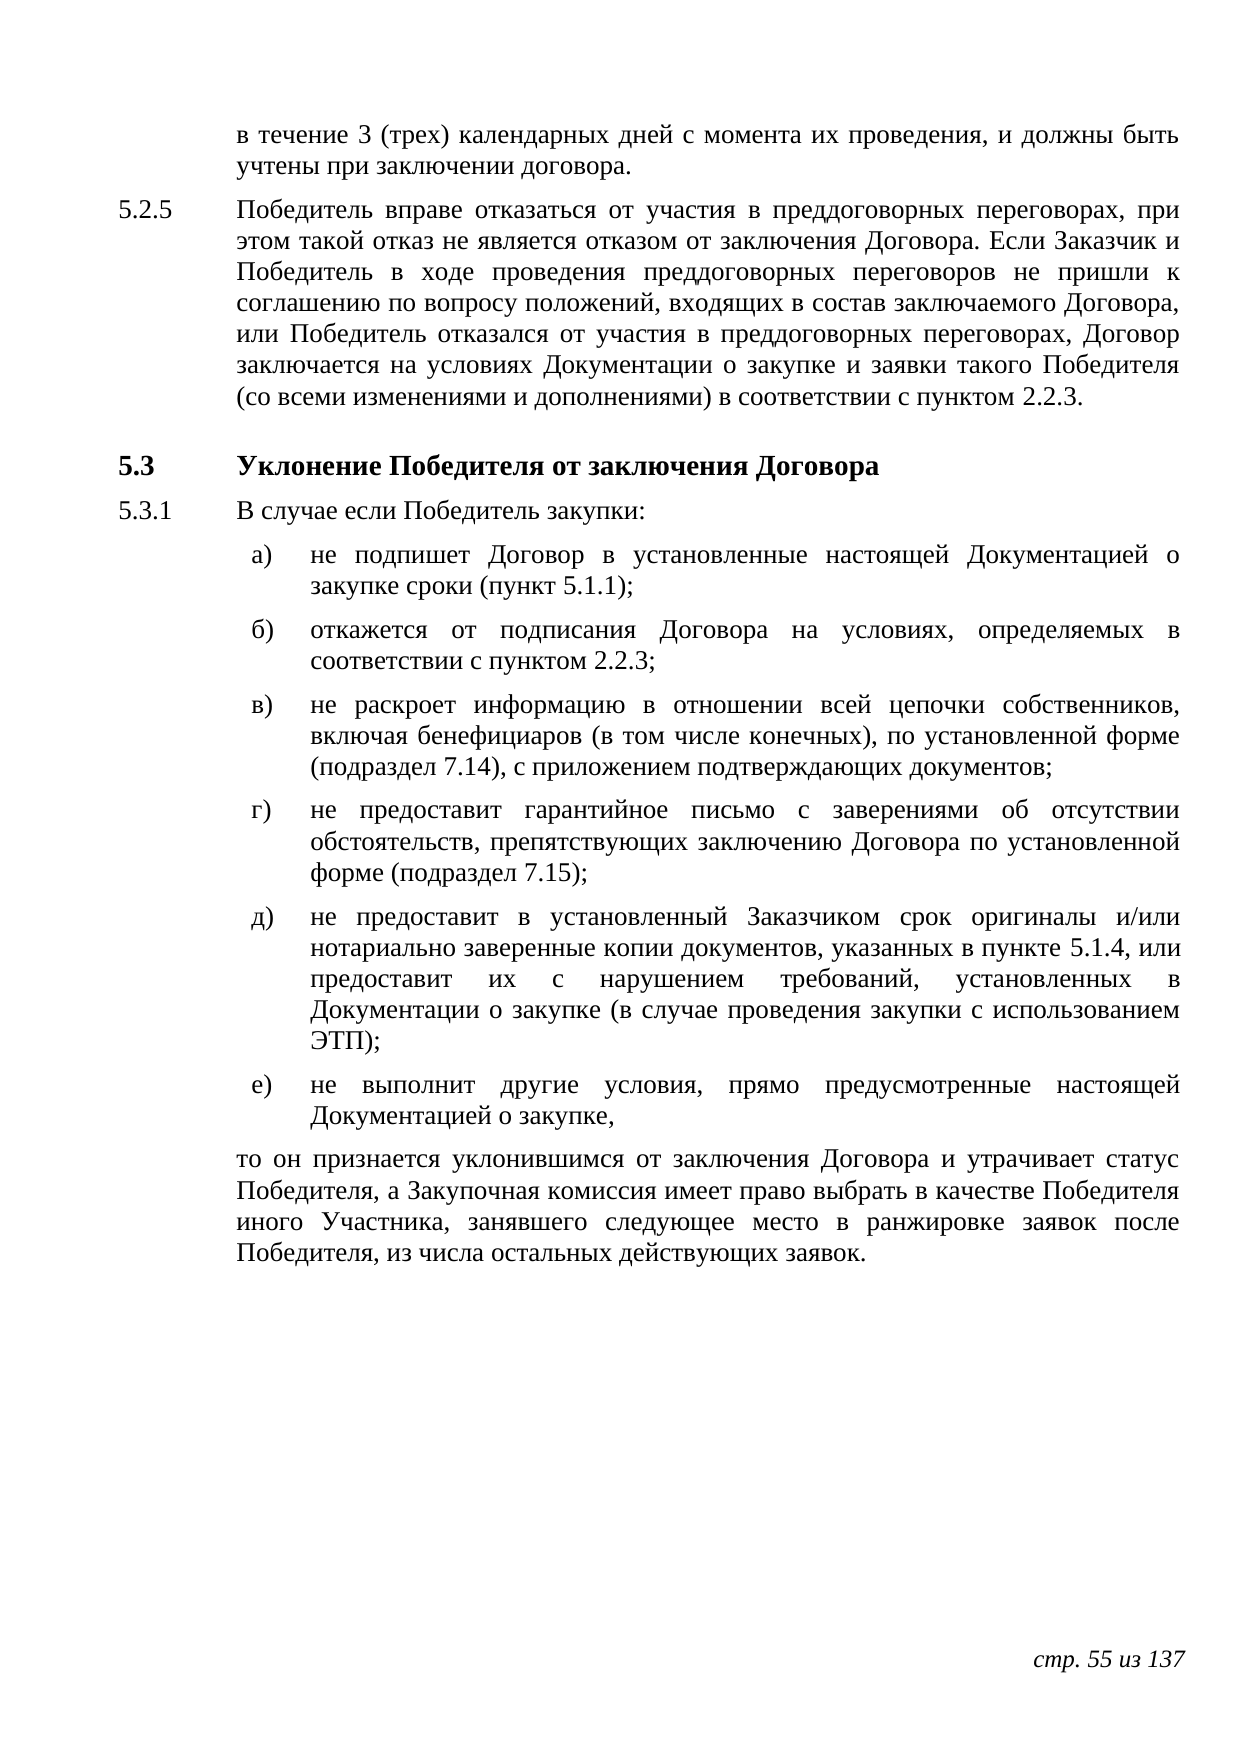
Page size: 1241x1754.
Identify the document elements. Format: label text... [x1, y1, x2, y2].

text то он признается уклонившимся от заключения Договора и утрачивает статус Победителя, а Закупочная комиссия имеет право выбрать в качестве Победителя иного Участника, занявшего следующее место в ранжировке заявок после Победителя, из числа остальных действующих заявок. [236, 1143, 1181, 1267]
text не предоставит гарантийное письмо с заверениями об отсутствии обстоятельств, препятствующих заключению Договора по установленной форме (подраздел 7.15); [251, 794, 1181, 887]
text В случае если Победитель закупки: [118, 494, 1181, 526]
text Победитель вправе отказаться от участия в преддоговорных переговорах, при этом такой отказ не является отказом от заключения Договора. Если Заказчик и Победитель в ходе проведения преддоговорных переговоров не пришли к соглашению по вопросу положений, входящих в состав заключаемого Договора, или Победитель отказался от участия в преддоговорных переговорах, Договор заключается на условиях Документации о закупке и заявки такого Победителя (со всеми изменениями и дополнениями) в соответствии с пунктом 2.2.3. [118, 193, 1181, 411]
text не подпишет Договор в установленные настоящей Документацией о закупке сроки (пункт 5.1.1); [251, 538, 1181, 600]
text не выполнит другие условия, прямо предусмотренные настоящей Документацией о закупке, [251, 1068, 1181, 1130]
text откажется от подписания Договора на условиях, определяемых в соответствии с пунктом 2.2.3; [251, 613, 1181, 675]
text не предоставит в установленный Заказчиком срок оригиналы и/или нотариально заверенные копии документов, указанных в пункте 5.1.4, или предоставит их с нарушением требований, установленных в Документации о закупке (в случае проведения закупки с использованием ЭТП); [251, 899, 1181, 1055]
text не раскроет информацию в отношении всей цепочки собственников, включая бенефициаров (в том числе конечных), по установленной форме (подраздел 7.14), с приложением подтверждающих документов; [251, 688, 1181, 781]
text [118, 118, 1181, 180]
subtitle Уклонение Победителя от заключения Договора [118, 448, 1181, 482]
